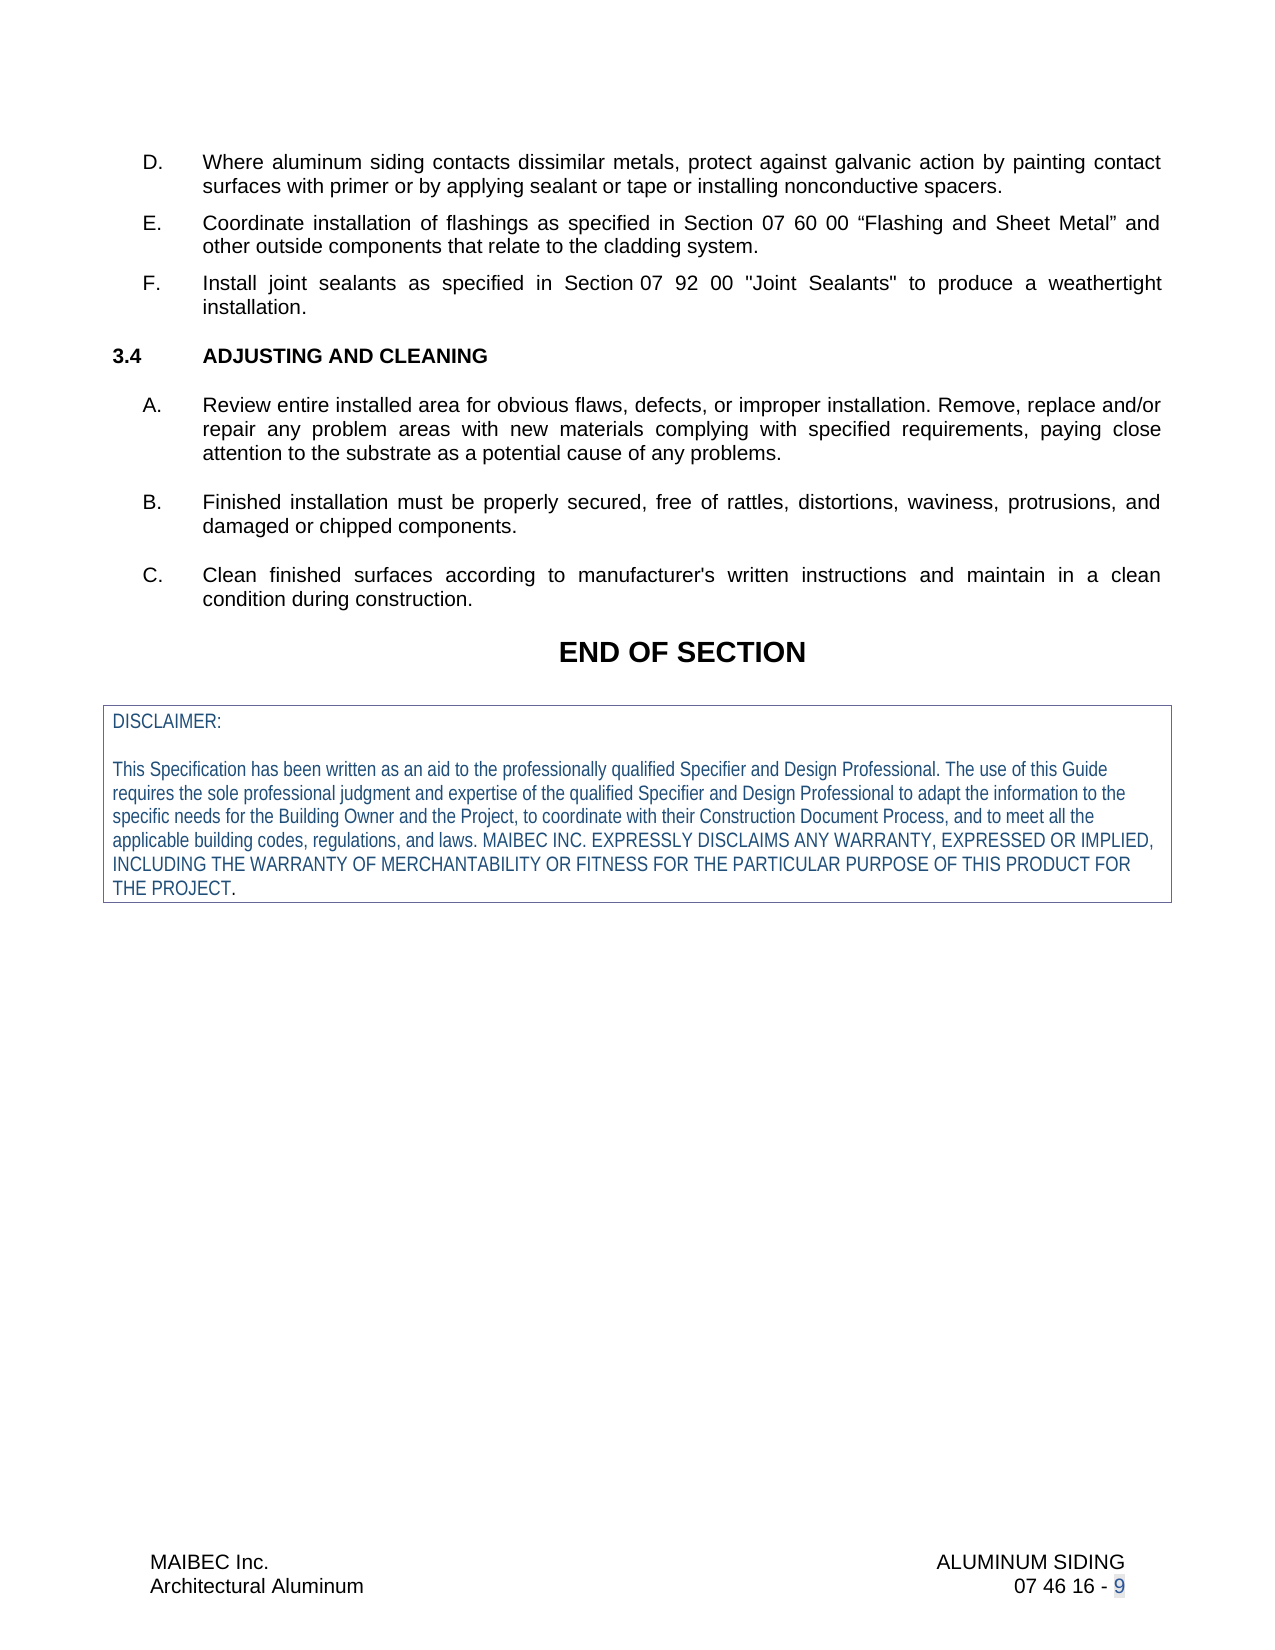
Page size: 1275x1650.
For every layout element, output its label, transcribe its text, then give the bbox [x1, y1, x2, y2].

list Where aluminum siding contacts dissimilar metals, protect against galvanic action by painting contact surfaces with primer or by applying sealant or tape or installing nonconductive spacers. [142, 150, 1162, 198]
list Install joint sealants as specified in Section 07 92 00 "Joint Sealants" to produce a weathertight installation. [142, 271, 1162, 319]
text Clean finished surfaces according to manufacturer's written instructions and maintain in a clean condition during construction. [142, 562, 1162, 610]
text ADJUSTING AND CLEANING [112, 344, 1162, 368]
list Coordinate installation of flashings as specified in Section 07 60 00 “Flashing and Sheet Metal” and other outside components that relate to the cladding system. [142, 210, 1162, 258]
text Review entire installed area for obvious flaws, defects, or improper installation. Remove, replace and/or repair any problem areas with new materials complying with specified requirements, paying close attention to the substrate as a potential cause of any problems. [142, 393, 1162, 464]
list END OF SECTION [202, 635, 1162, 693]
text Finished installation must be properly secured, free of rattles, distortions, waviness, protrusions, and damaged or chipped components. [142, 489, 1162, 537]
text DISCLAIMER: This Specification has been written as an aid to the professionally qualified Specifier and Design Professional. The use of this Guide requires the sole professional judgment and expertise of the qualified Specifier and Design Professional to adapt the information to the specific needs for the Building Owner and the Project, to coordinate with their Construction Document Process, and to meet all the applicable building codes, regulations, and laws. MAIBEC INC. EXPRESSLY DISCLAIMS ANY WARRANTY, EXPRESSED OR IMPLIED, INCLUDING THE WARRANTY OF MERCHANTABILITY OR FITNESS FOR THE PARTICULAR PURPOSE OF THIS PRODUCT FOR THE PROJECT. [104, 706, 1171, 902]
